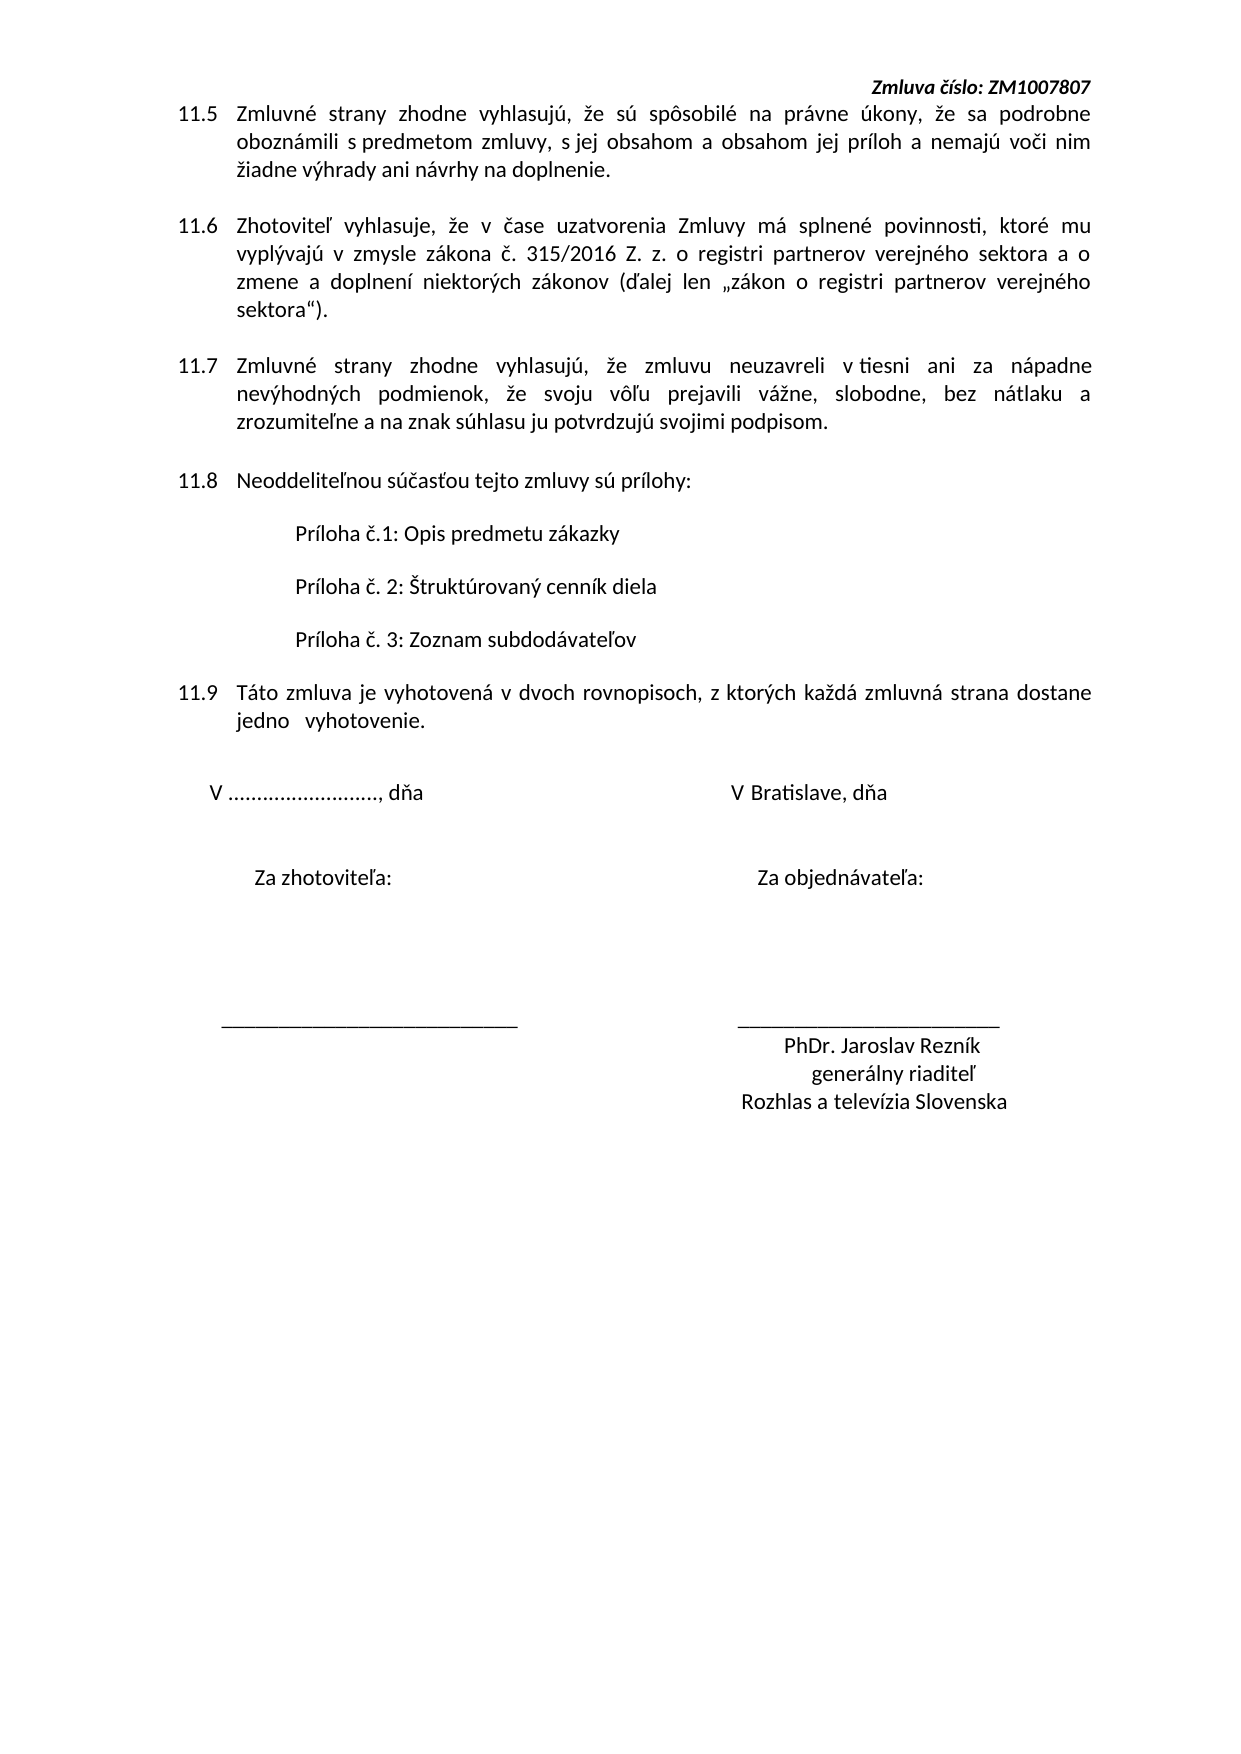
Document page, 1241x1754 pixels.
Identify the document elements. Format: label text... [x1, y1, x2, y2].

list Zmluvné strany zhodne vyhlasujú, že zmluvu neuzavreli v tiesni ani za nápadne nevýhodných podmienok, že svoju vôľu prejavili vážne, slobodne, bez nátlaku a zrozumiteľne a na znak súhlasu ju potvrdzujú svojimi podpisom. [177, 351, 1092, 436]
list Zhotoviteľ vyhlasuje, že v čase uzatvorenia Zmluvy má splnené povinnosti, ktoré mu vyplývajú v zmysle zákona č. 315/2016 Z. z. o registri partnerov verejného sektora a o zmene a doplnení niektorých zákonov (ďalej len „zákon o registri partnerov verejného sektora“). [177, 211, 1092, 323]
text Príloha č.1: Opis predmetu zákazky [148, 519, 1092, 547]
text generálny riaditeľ [148, 1059, 1092, 1087]
text PhDr. Jaroslav Rezník [221, 1031, 1092, 1059]
text Za zhotoviteľa: Za objednávateľa: [148, 863, 1092, 891]
text __________________________ _______________________ [148, 1003, 1092, 1031]
text V .........................., dňa V Bratislave, dňa [148, 778, 1092, 834]
list Neoddeliteľnou súčasťou tejto zmluvy sú prílohy: [177, 466, 1092, 494]
text Príloha č. 2: Štruktúrovaný cenník diela [148, 572, 1092, 600]
list Táto zmluva je vyhotovená v dvoch rovnopisoch, z ktorých každá zmluvná strana dostane jedno vyhotovenie. [177, 678, 1092, 734]
text Rozhlas a televízia Slovenska [148, 1087, 1092, 1115]
text Príloha č. 3: Zoznam subdodávateľov [148, 625, 1092, 653]
list Zmluvné strany zhodne vyhlasujú, že sú spôsobilé na právne úkony, že sa podrobne oboznámili s predmetom zmluvy, s jej obsahom a obsahom jej príloh a nemajú voči nim žiadne výhrady ani návrhy na doplnenie. [177, 99, 1092, 183]
